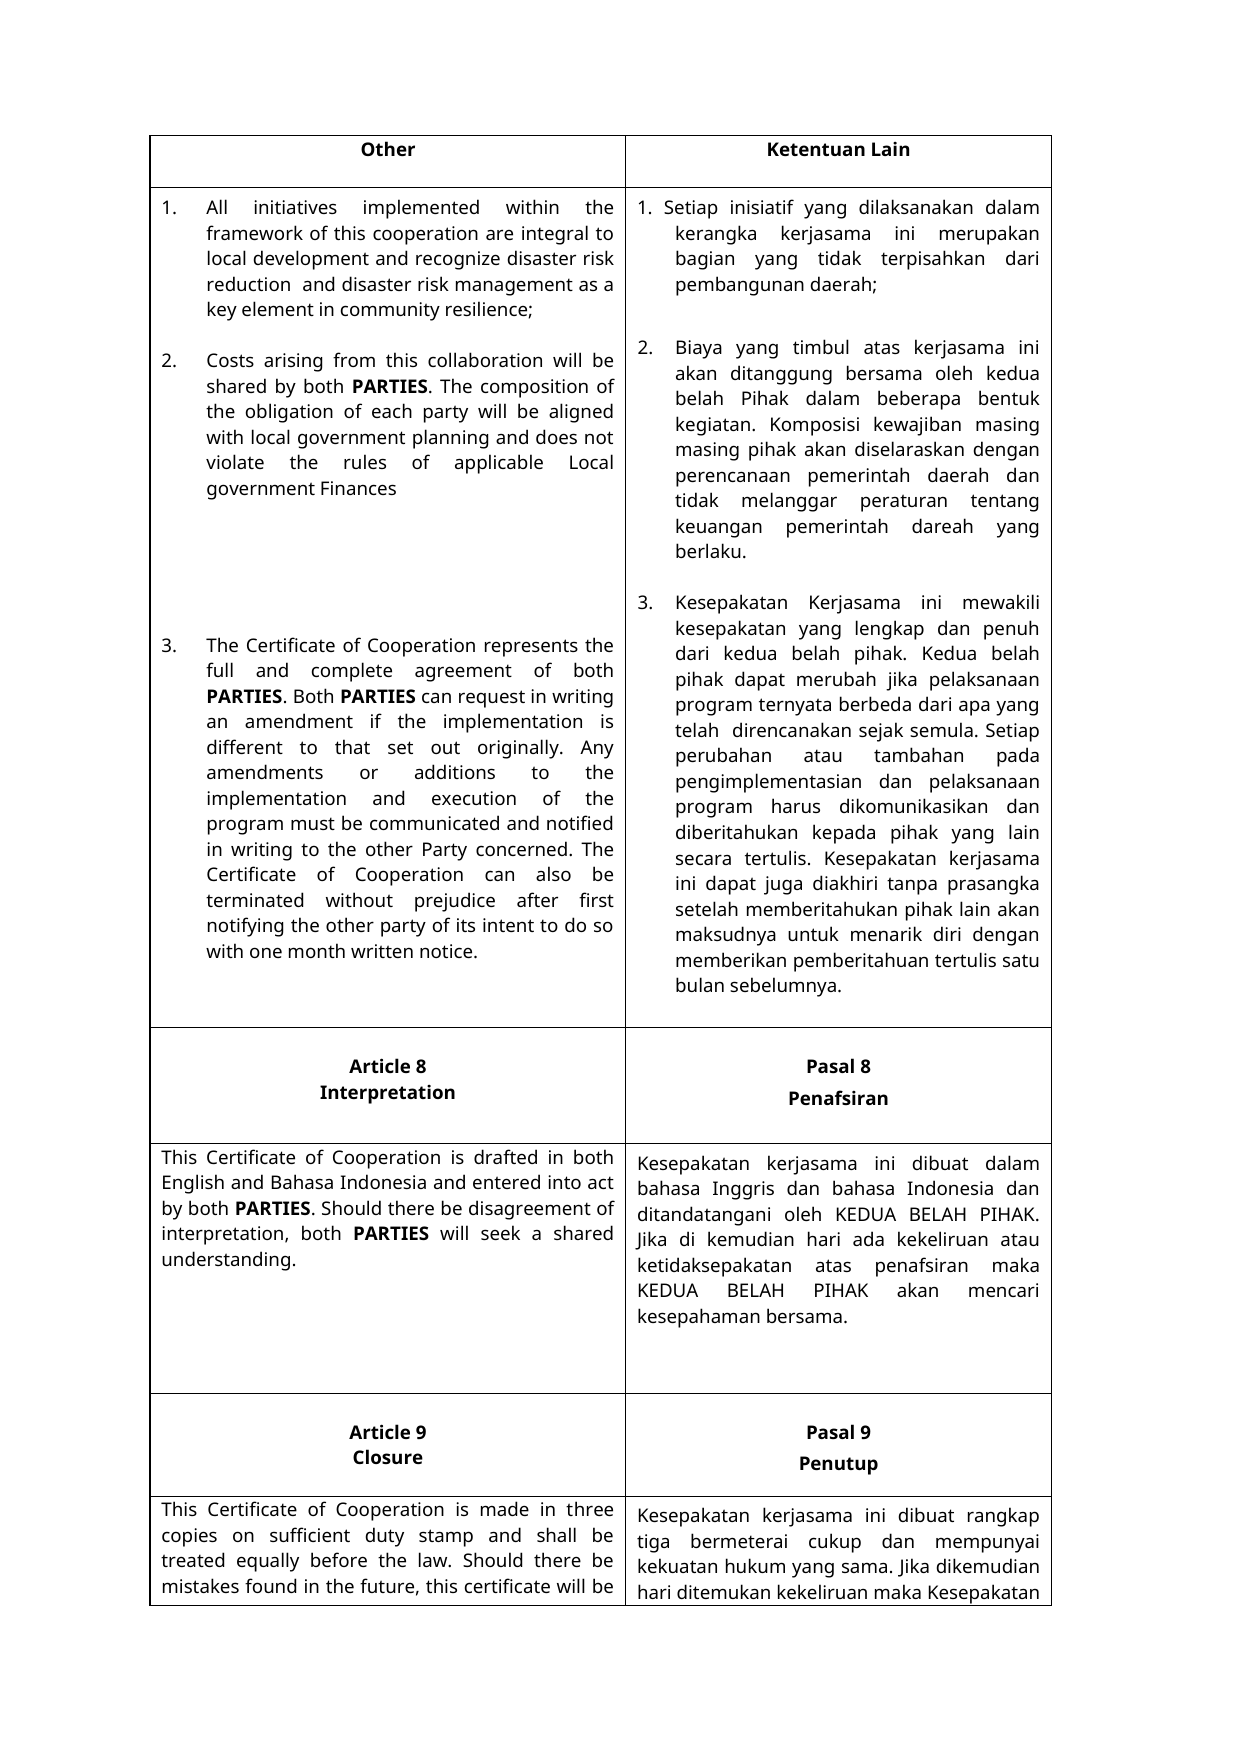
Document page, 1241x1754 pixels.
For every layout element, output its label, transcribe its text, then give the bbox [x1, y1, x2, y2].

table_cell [151, 1497, 625, 1605]
table_cell Article 7 Other [151, 136, 625, 187]
table_cell Article 8 Interpretation [151, 1028, 625, 1143]
table_cell Kesepakatan kerjasama ini dibuat dalam bahasa Inggris dan bahasa Indonesia dan ditandatangani oleh KEDUA BELAH PIHAK. Jika di kemudian hari ada kekeliruan atau ketidaksepakatan atas penafsiran maka KEDUA BELAH PIHAK akan mencari kesepahaman bersama. [626, 1144, 1051, 1392]
table_cell All initiatives implemented within the framework of this cooperation are integral to local development and recognize disaster risk reduction and disaster risk management as a key element in community resilience; Costs arising from this collaboration will be shared by both PARTIES. The composition of the obligation of each party will be aligned with local government planning and does not violate the rules of applicable Local government Finances The Certificate of Cooperation represents the full and complete agreement of both PARTIES. Both PARTIES can request in writing an amendment if the implementation is different to that set out originally. Any amendments or additions to the implementation and execution of the program must be communicated and notified in writing to the other Party concerned. The Certificate of Cooperation can also be terminated without prejudice after first notifying the other party of its intent to do so with one month written notice. [151, 188, 625, 1027]
table_cell This Certificate of Cooperation is drafted in both English and Bahasa Indonesia and entered into act by both PARTIES. Should there be disagreement of interpretation, both PARTIES will seek a shared understanding. [151, 1144, 625, 1392]
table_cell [626, 1497, 1051, 1605]
table_cell 1. Setiap inisiatif yang dilaksanakan dalam kerangka kerjasama ini merupakan bagian yang tidak terpisahkan dari pembangunan daerah; Biaya yang timbul atas kerjasama ini akan ditanggung bersama oleh kedua belah Pihak dalam beberapa bentuk kegiatan. Komposisi kewajiban masing masing pihak akan diselaraskan dengan perencanaan pemerintah daerah dan tidak melanggar peraturan tentang keuangan pemerintah dareah yang berlaku. Kesepakatan Kerjasama ini mewakili kesepakatan yang lengkap dan penuh dari kedua belah pihak. Kedua belah pihak dapat merubah jika pelaksanaan program ternyata berbeda dari apa yang telah direncanakan sejak semula. Setiap perubahan atau tambahan pada pengimplementasian dan pelaksanaan program harus dikomunikasikan dan diberitahukan kepada pihak yang lain secara tertulis. Kesepakatan kerjasama ini dapat juga diakhiri tanpa prasangka setelah memberitahukan pihak lain akan maksudnya untuk menarik diri dengan memberikan pemberitahuan tertulis satu bulan sebelumnya. [626, 188, 1051, 1027]
table_cell Pasal 9 Penutup [626, 1394, 1051, 1496]
table_cell Pasal 8 Penafsiran [626, 1028, 1051, 1143]
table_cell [626, 136, 1051, 187]
table_cell Article 9 Closure [151, 1394, 625, 1496]
